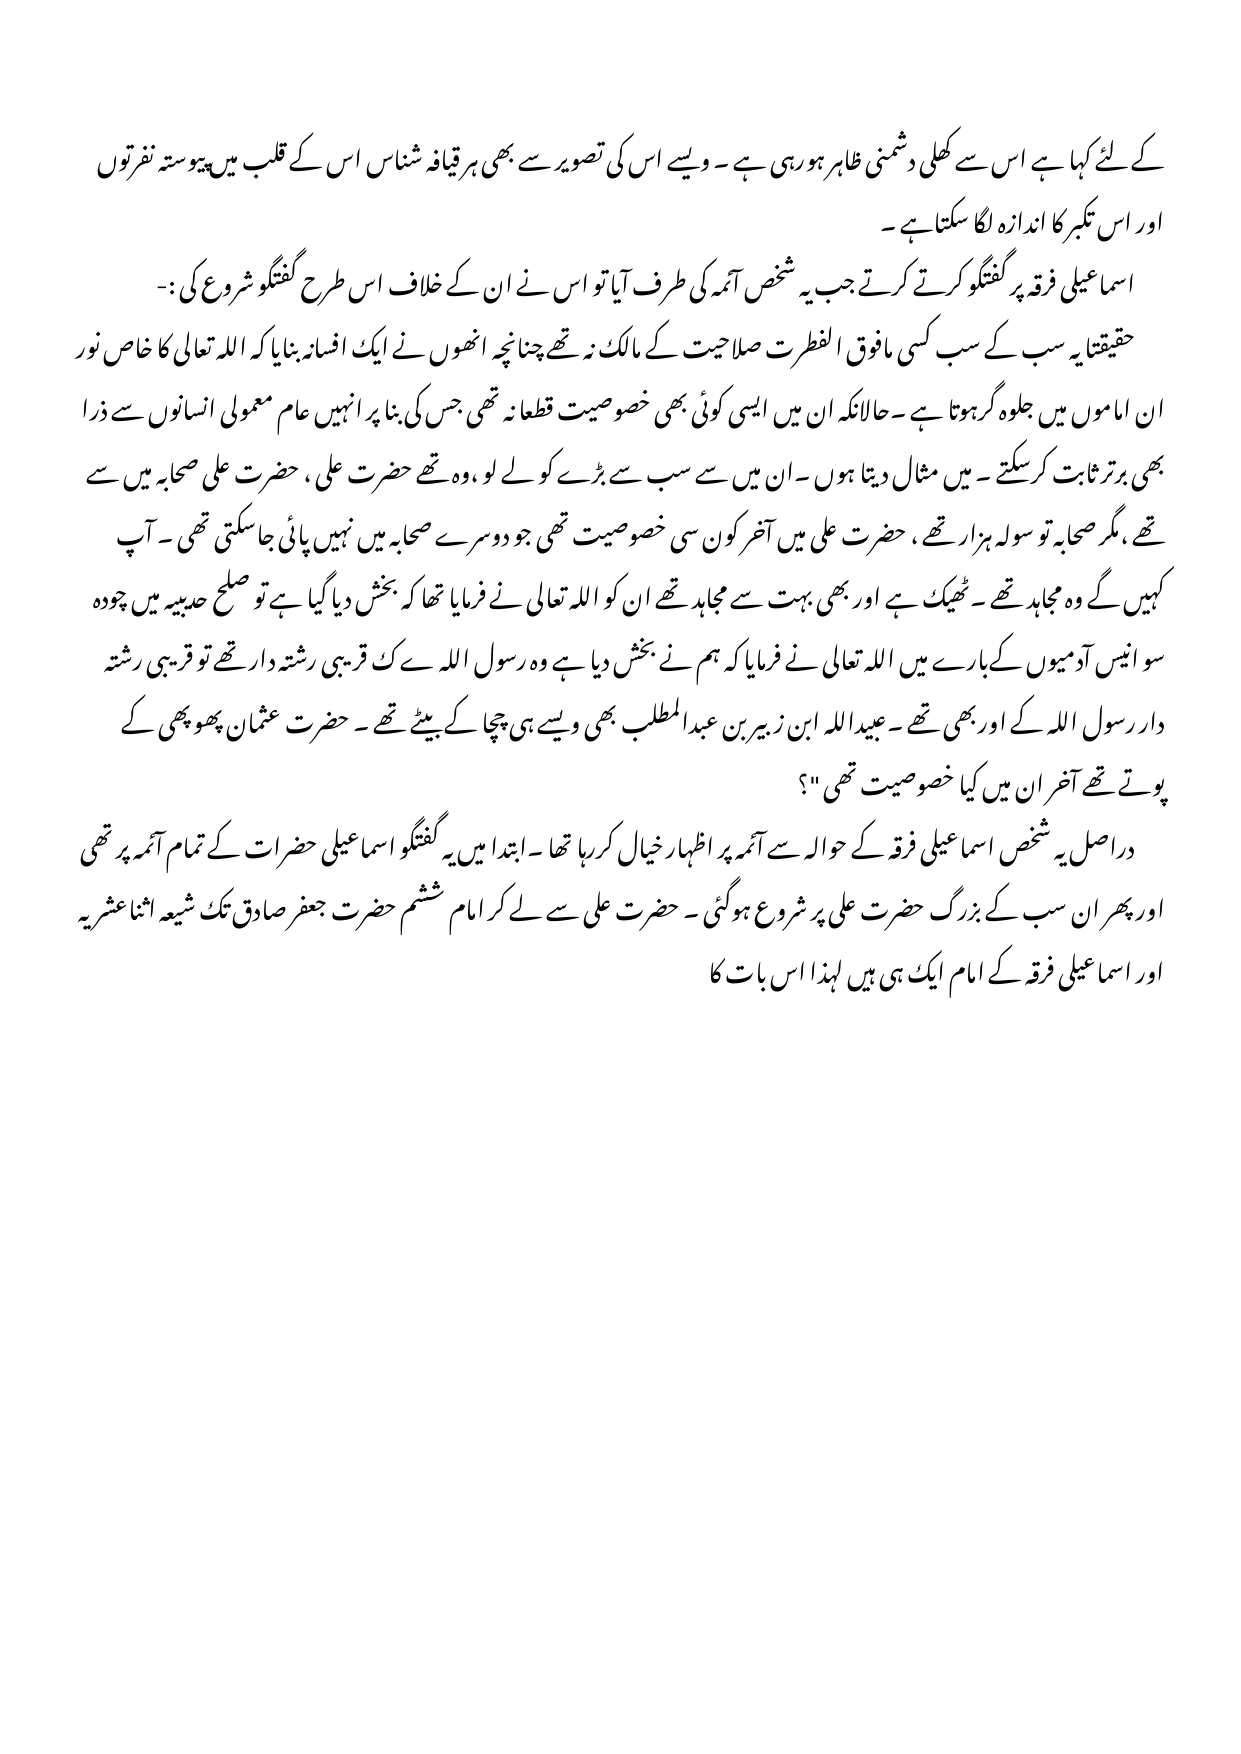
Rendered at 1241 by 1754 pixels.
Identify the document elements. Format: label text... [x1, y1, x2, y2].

text اسماعیلی فرقہ پر گفتگو کرتے کرتے جب یہ شخص آئمہ کی طرف آیا تو اس نے ان کے خلاف اس طرح گفتگو شروع کی :- [75, 248, 1165, 310]
text حقیقتا یہ سب کے سب کسی مافوق الفطرت صلاحیت کے مالک نہ تھے چنانچہ انھوں نے ایک افسانہ بنایا کہ اللہ تعالی کا خاص نور ان اماموں میں جلوہ گرہوتا ہے ۔حالانکہ ان میں ایسی کوئی بھی خصوصیت قطعا نہ تھی جس کی بنا پر انہیں عام معمولی انسانوں سے ذرا بھی برتر ثابت کرسکتے ۔ میں مثال دیتا ہوں ۔ان میں سے سب سے بڑے کو لے لو ،وہ تھے حضرت علی ، حضرت علی صحابہ میں سے تھے ،مگر صحابہ تو سولہ ہزار تھے ، حضرت علی میں آخر کون سی خصوصیت تھی جو دوسرے صحابہ میں نہیں پائی جاسکتی تھی ۔ آپ کہیں گے وہ مجاہد تھے ۔ٹھیک ہے اور بھی بہت سے مجاہد تھے ان کو اللہ تعالی نے فرمایا تھا کہ بخش دیا گیا ہے تو صلح حدیبیہ میں چودہ سو انیس آدمیوں کےبارے میں اللہ تعالی نے فرمایا کہ ہم نے بخش دیا ہے وہ رسول اللہ ےک قریبی رشتہ دار تھے تو قریبی رشتہ دار رسول اللہ کے اوربھی تھے ۔عبیداللہ ابن زبیر بن عبدالمطلب بھی ویسے ہی چچا کے بیٹے تھے ۔ حضرت عثمان پھوپھی کے پوتے تھے آخر ان میں کیا خصوصیت تھی "؟ [75, 310, 1165, 810]
text کے لئے کہا ہے اس سے کھلی دشمنی ظاہر ہورہی ہے ۔ ویسے اس کی تصویر سے بھی ہر قیافہ شناس اس کے قلب میں پیوستہ نفرتوں اور اس تکبر کا اندازہ لگا سکتاہے ۔ [75, 94, 1165, 248]
text دراصل یہ شخص اسماعیلی فرقہ کے حوالہ سے آئمہ پر اظہار خیال کررہا تھا ۔ابتدا میں یہ گفتگو اسماعیلی حضرات کے تمام آئمہ پر تھی اور پھر ان سب کے بزرگ حضرت علی پر شروع ہوگئی ۔ حضرت علی سے لے کر امام ششم حضرت جعفر صادق تک شیعہ اثناعشریہ اور اسماعیلی فرقہ کے امام ایک ہی ہیں لہذا اس بات کا [75, 810, 1165, 998]
